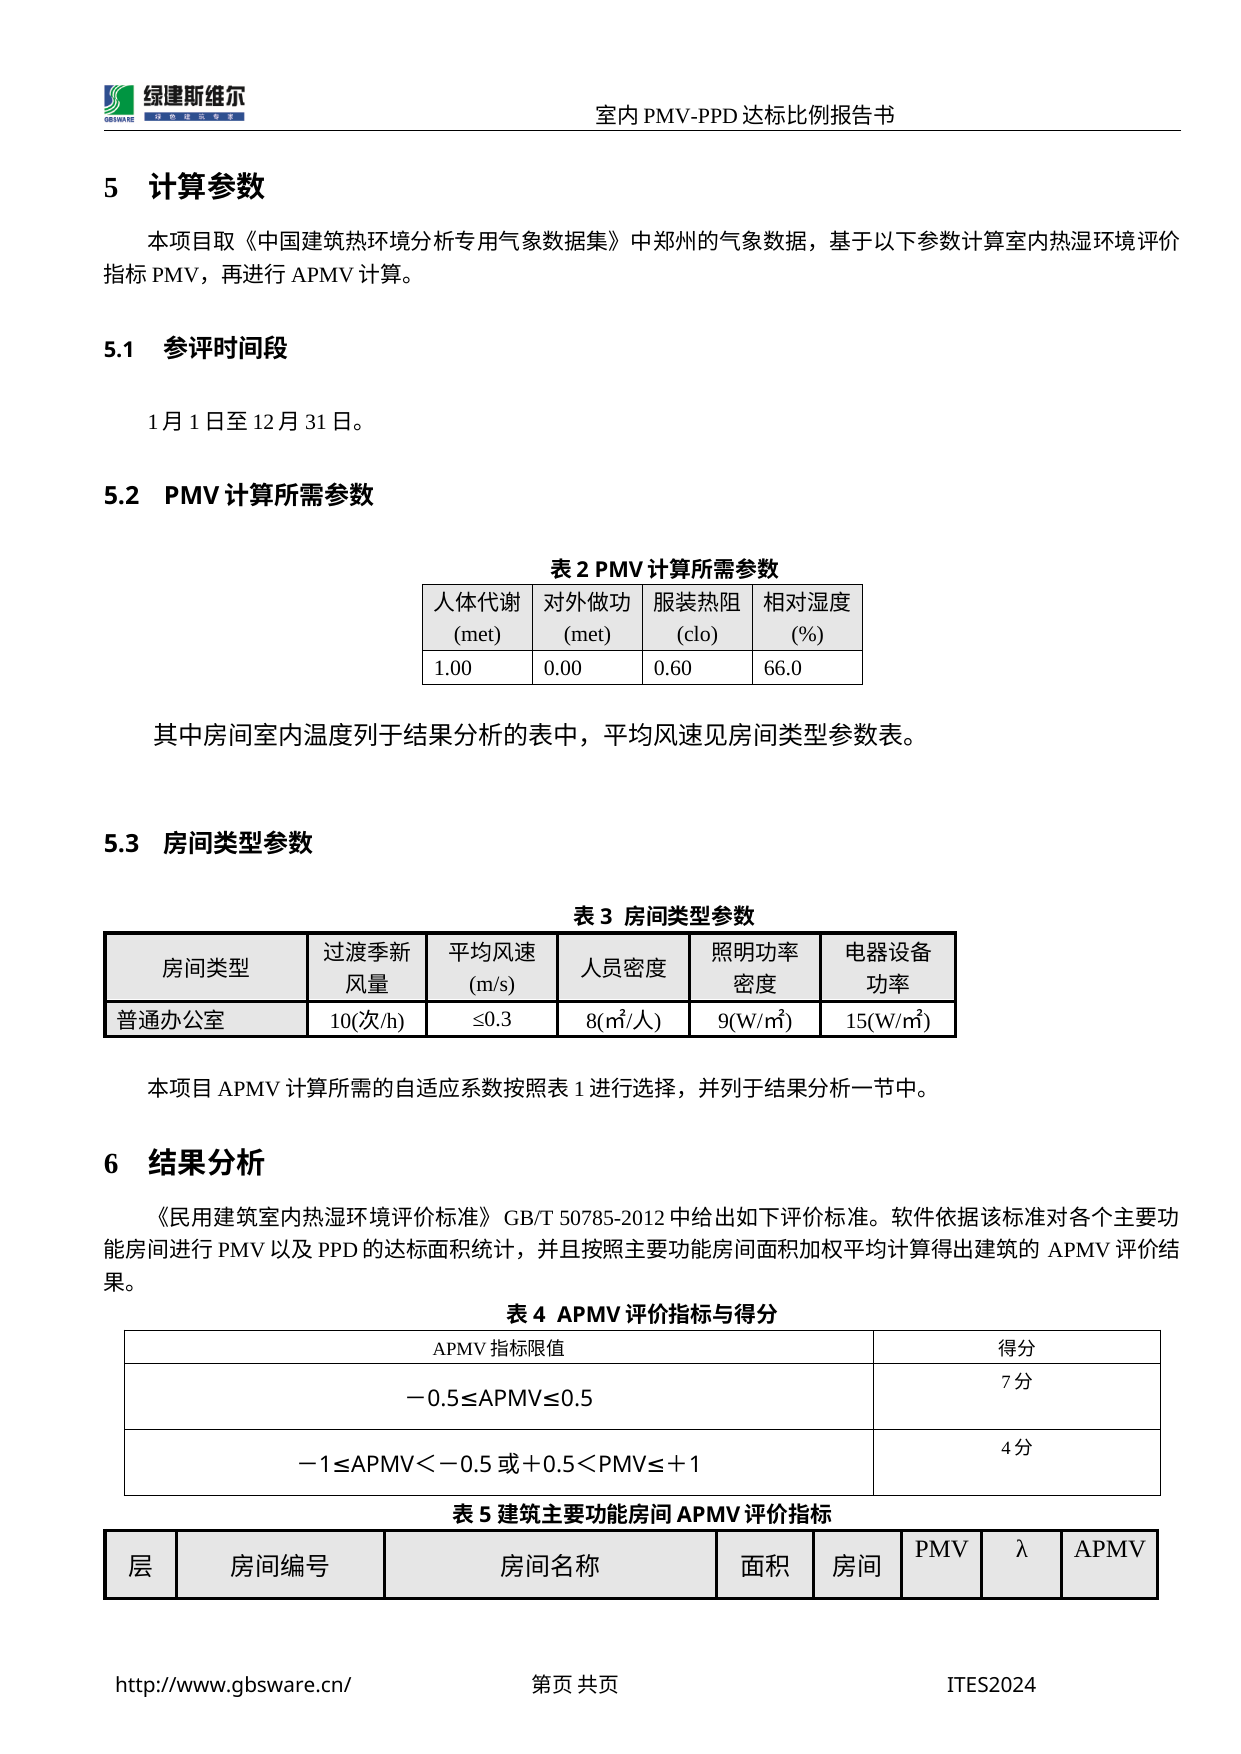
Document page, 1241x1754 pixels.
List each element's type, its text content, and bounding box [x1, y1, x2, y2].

table_cell 普通办公室 [107, 1003, 306, 1035]
text 其中房间室内温度列于结果分析的表中，平均风速见房间类型参数表。 [103, 701, 1181, 766]
table_cell 0.60 [643, 651, 752, 683]
subtitle 参评时间段 [103, 314, 1181, 379]
picture [103, 82, 246, 124]
table_cell －1≤APMV＜－0.5或＋0.5＜PMV≤＋1 [125, 1430, 873, 1495]
table_header 电器设备 功率 [822, 935, 954, 999]
table_header 照明功率 密度 [691, 935, 819, 999]
table_header 对外做功 (met) [533, 585, 642, 650]
table_header 层号 [107, 1532, 175, 1597]
text 1月1日至12月31日。 [103, 404, 1181, 436]
subtitle 房间类型参数 [103, 809, 1181, 874]
subtitle 结果分析 [103, 1128, 1181, 1193]
text 表5 建筑主要功能房间APMV评价指标 [103, 1496, 1181, 1529]
text 表3 房间类型参数 [103, 899, 1181, 931]
table_header 房间类型 [107, 935, 306, 999]
table_header APMV [1063, 1532, 1156, 1597]
table_header PMV [903, 1532, 980, 1597]
table_cell 10(次/h) [309, 1003, 425, 1035]
table_header 人体代谢 (met) [423, 585, 532, 650]
table_cell 4分 [874, 1430, 1160, 1495]
table_cell 9(W/㎡) [691, 1003, 819, 1035]
table_cell 8(㎡/人) [559, 1003, 688, 1035]
table_header 得分 [874, 1331, 1160, 1363]
table_header 服装热阻 (clo) [643, 585, 752, 650]
text 表4 APMV评价指标与得分 [103, 1297, 1181, 1329]
text 本项目APMV计算所需的自适应系数按照表1进行选择，并列于结果分析一节中。 [103, 1071, 1181, 1103]
text 本项目取《中国建筑热环境分析专用气象数据集》中郑州的气象数据，基于以下参数计算室内热湿环境评价指标PMV，再进行APMV计算。 [103, 224, 1181, 289]
table_cell 7分 [874, 1364, 1160, 1429]
table_header APMV指标限值 [125, 1331, 873, 1363]
text 《民用建筑室内热湿环境评价标准》GB/T 50785-2012中给出如下评价标准。软件依据该标准对各个主要功能房间进行PMV以及PPD的达标面积统计，并且按照主要功能房间面积加权平均计算得出建筑的APMV评价结果。 [103, 1199, 1181, 1297]
table_cell 0.00 [533, 651, 642, 683]
table_header 房间名称 [386, 1532, 715, 1597]
table_header 房间编号 [178, 1532, 383, 1597]
table_header 面积(㎡) [718, 1532, 812, 1597]
table_header 人员密度 [559, 935, 688, 999]
subtitle 计算参数 [103, 153, 1181, 218]
table_cell 66.0 [753, 651, 862, 683]
table_cell 15(W/㎡) [822, 1003, 954, 1035]
table_header λ [983, 1532, 1060, 1597]
subtitle PMV计算所需参数 [103, 461, 1181, 526]
table_cell ≤0.3 [428, 1003, 556, 1035]
table_header 过渡季新风量 [309, 935, 425, 999]
table_cell 1.00 [423, 651, 532, 683]
table_cell －0.5≤APMV≤0.5 [125, 1364, 873, 1429]
table_header 平均风速(m/s) [428, 935, 556, 999]
text 表2 PMV计算所需参数 [103, 551, 1181, 584]
table_header 相对湿度 (%) [753, 585, 862, 650]
table_header 房间温度(℃) [815, 1532, 900, 1597]
